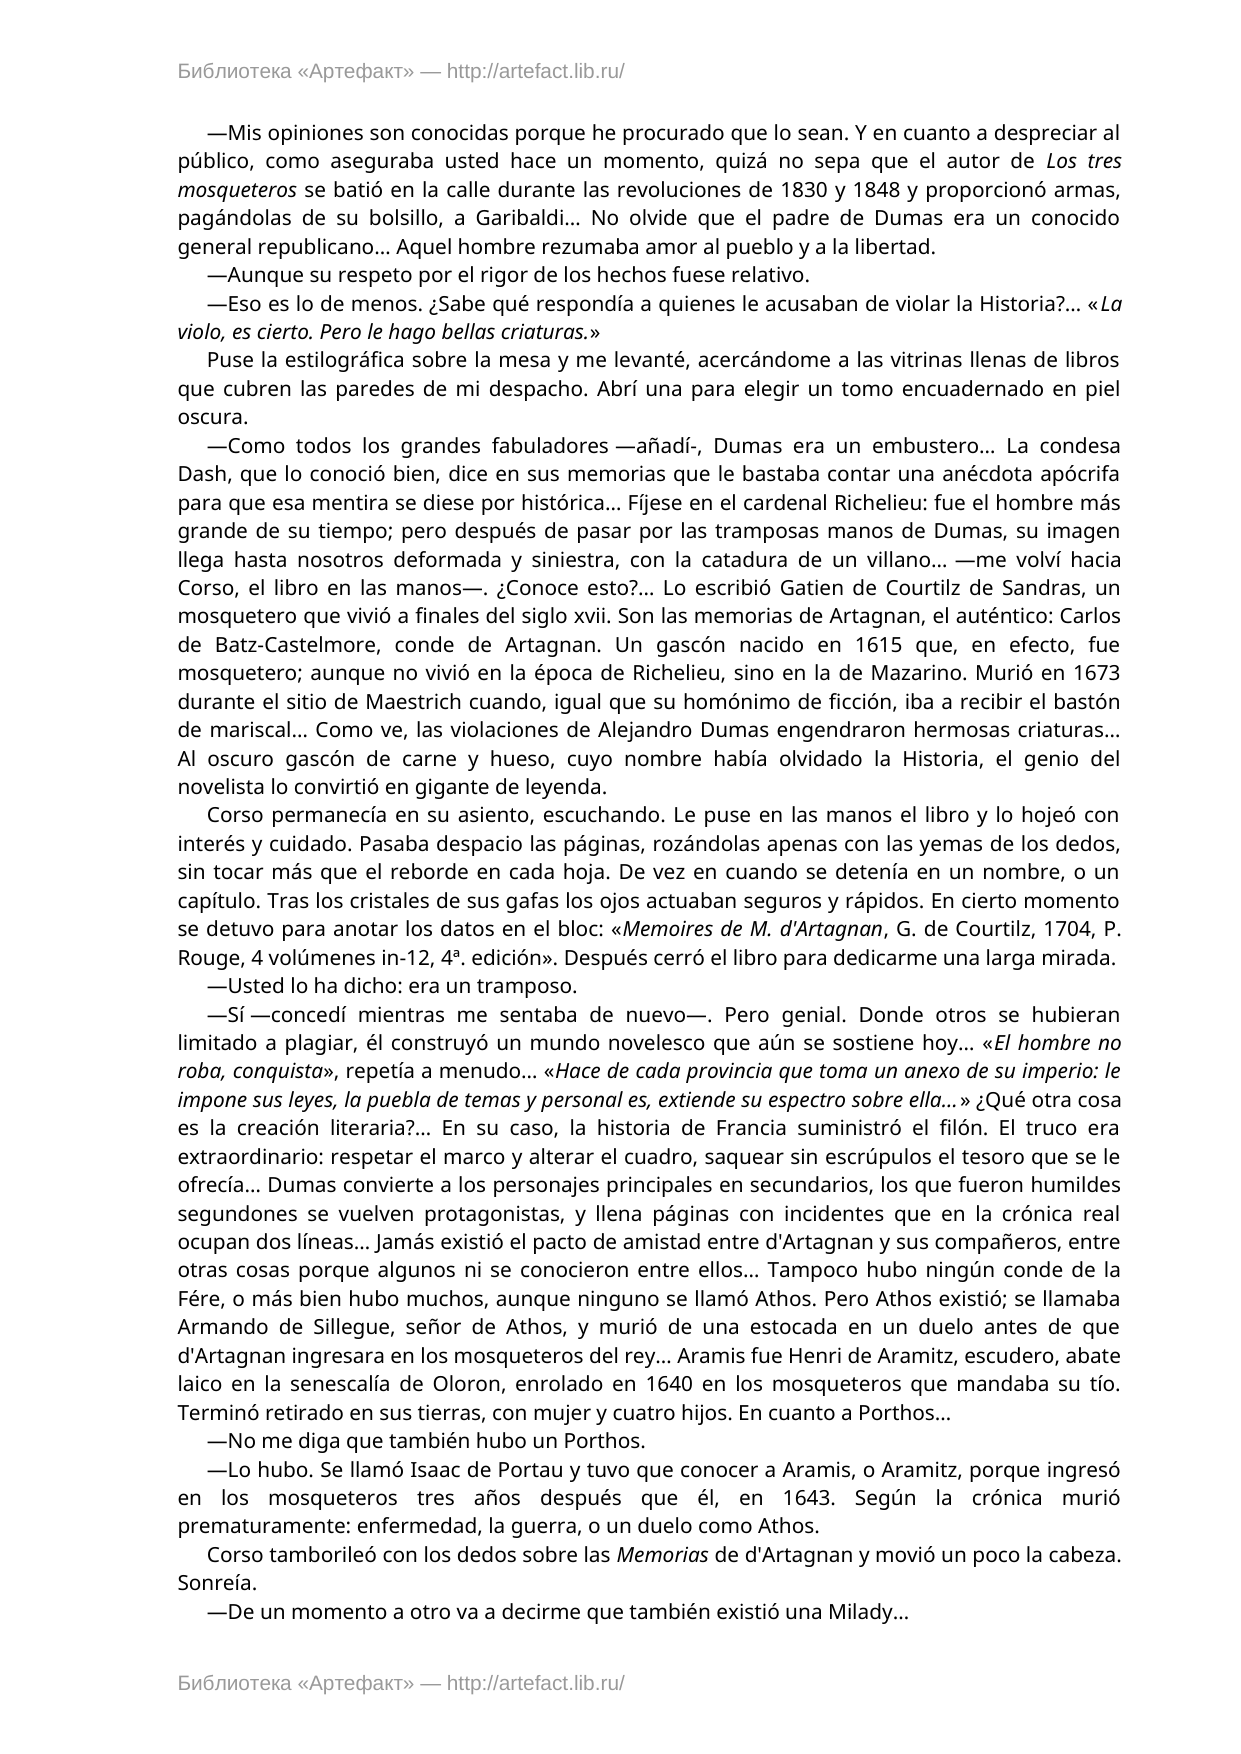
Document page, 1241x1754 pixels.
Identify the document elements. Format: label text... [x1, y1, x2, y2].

text Corso tamborileó con los dedos sobre las Memorias de d'Artagnan y movió un poco la cabeza. Sonreía. [177, 1540, 1122, 1597]
text Puse la estilográfica sobre la mesa y me levanté, acercándome a las vitrinas llenas de libros que cubren las paredes de mi despacho. Abrí una para elegir un tomo encuadernado en piel oscura. [177, 346, 1122, 431]
text —De un momento a otro va a decirme que también existió una Milady… [177, 1597, 1122, 1625]
text —Mis opiniones son conocidas porque he procurado que lo sean. Y en cuanto a despreciar al público, como aseguraba usted hace un momento, quizá no sepa que el autor de Los tres mosqueteros se batió en la calle durante las revoluciones de 1830 y 1848 y proporcionó armas, pagándolas de su bolsillo, a Garibaldi… No olvide que el padre de Dumas era un conocido general republicano… Aquel hombre rezumaba amor al pueblo y a la libertad. [177, 118, 1122, 260]
text —No me diga que también hubo un Porthos. [177, 1426, 1122, 1455]
text —Lo hubo. Se llamó Isaac de Portau y tuvo que conocer a Aramis, o Aramitz, porque ingresó en los mosqueteros tres años después que él, en 1643. Según la crónica murió prematuramente: enfermedad, la guerra, o un duelo como Athos. [177, 1455, 1122, 1540]
text —Eso es lo de menos. ¿Sabe qué respondía a quienes le acusaban de violar la Historia?… «La violo, es cierto. Pero le hago bellas criaturas.» [177, 289, 1122, 346]
text —Como todos los grandes fabuladores —añadí-, Dumas era un embustero… La condesa Dash, que lo conoció bien, dice en sus memorias que le bastaba contar una anécdota apócrifa para que esa mentira se diese por histórica… Fíjese en el cardenal Richelieu: fue el hombre más grande de su tiempo; pero después de pasar por las tramposas manos de Dumas, su imagen llega hasta nosotros deformada y siniestra, con la catadura de un villano… —me volví hacia Corso, el libro en las manos—. ¿Conoce esto?… Lo escribió Gatien de Courtilz de Sandras, un mosquetero que vivió a finales del siglo xvii. Son las memorias de Artagnan, el auténtico: Carlos de Batz-Castelmore, conde de Artagnan. Un gascón nacido en 1615 que, en efecto, fue mosquetero; aunque no vivió en la época de Richelieu, sino en la de Mazarino. Murió en 1673 durante el sitio de Maestrich cuando, igual que su homónimo de ficción, iba a recibir el bastón de mariscal… Como ve, las violaciones de Alejandro Dumas engendraron hermosas criaturas… Al oscuro gascón de carne y hueso, cuyo nombre había olvidado la Historia, el genio del novelista lo convirtió en gigante de leyenda. [177, 431, 1122, 801]
text —Usted lo ha dicho: era un tramposo. [177, 971, 1122, 1000]
text —Aunque su respeto por el rigor de los hechos fuese relativo. [177, 260, 1122, 289]
text —Sí —concedí mientras me sentaba de nuevo—. Pero genial. Donde otros se hubieran limitado a plagiar, él construyó un mundo novelesco que aún se sostiene hoy… «El hombre no roba, conquista», repetía a menudo… «Hace de cada provincia que toma un anexo de su imperio: le impone sus leyes, la puebla de temas y personal es, extiende su espectro sobre ella…» ¿Qué otra cosa es la creación literaria?… En su caso, la historia de Francia suministró el filón. El truco era extraordinario: respetar el marco y alterar el cuadro, saquear sin escrúpulos el tesoro que se le ofrecía… Dumas convierte a los personajes principales en secundarios, los que fueron humildes segundones se vuelven protagonistas, y llena páginas con incidentes que en la crónica real ocupan dos líneas… Jamás existió el pacto de amistad entre d'Artagnan y sus compañeros, entre otras cosas porque algunos ni se conocieron entre ellos… Tampoco hubo ningún conde de la Fére, o más bien hubo muchos, aunque ninguno se llamó Athos. Pero Athos existió; se llamaba Armando de Sillegue, señor de Athos, y murió de una estocada en un duelo antes de que d'Artagnan ingresara en los mosqueteros del rey… Aramis fue Henri de Aramitz, escudero, abate laico en la senescalía de Oloron, enrolado en 1640 en los mosqueteros que mandaba su tío. Terminó retirado en sus tierras, con mujer y cuatro hijos. En cuanto a Porthos… [177, 1000, 1122, 1426]
text Corso permanecía en su asiento, escuchando. Le puse en las manos el libro y lo hojeó con interés y cuidado. Pasaba despacio las páginas, rozándolas apenas con las yemas de los dedos, sin tocar más que el reborde en cada hoja. De vez en cuando se detenía en un nombre, o un capítulo. Tras los cristales de sus gafas los ojos actuaban seguros y rápidos. En cierto momento se detuvo para anotar los datos en el bloc: «Memoires de M. d'Artagnan, G. de Courtilz, 1704, P. Rouge, 4 volúmenes in-12, 4ª. edición». Después cerró el libro para dedicarme una larga mirada. [177, 801, 1122, 971]
